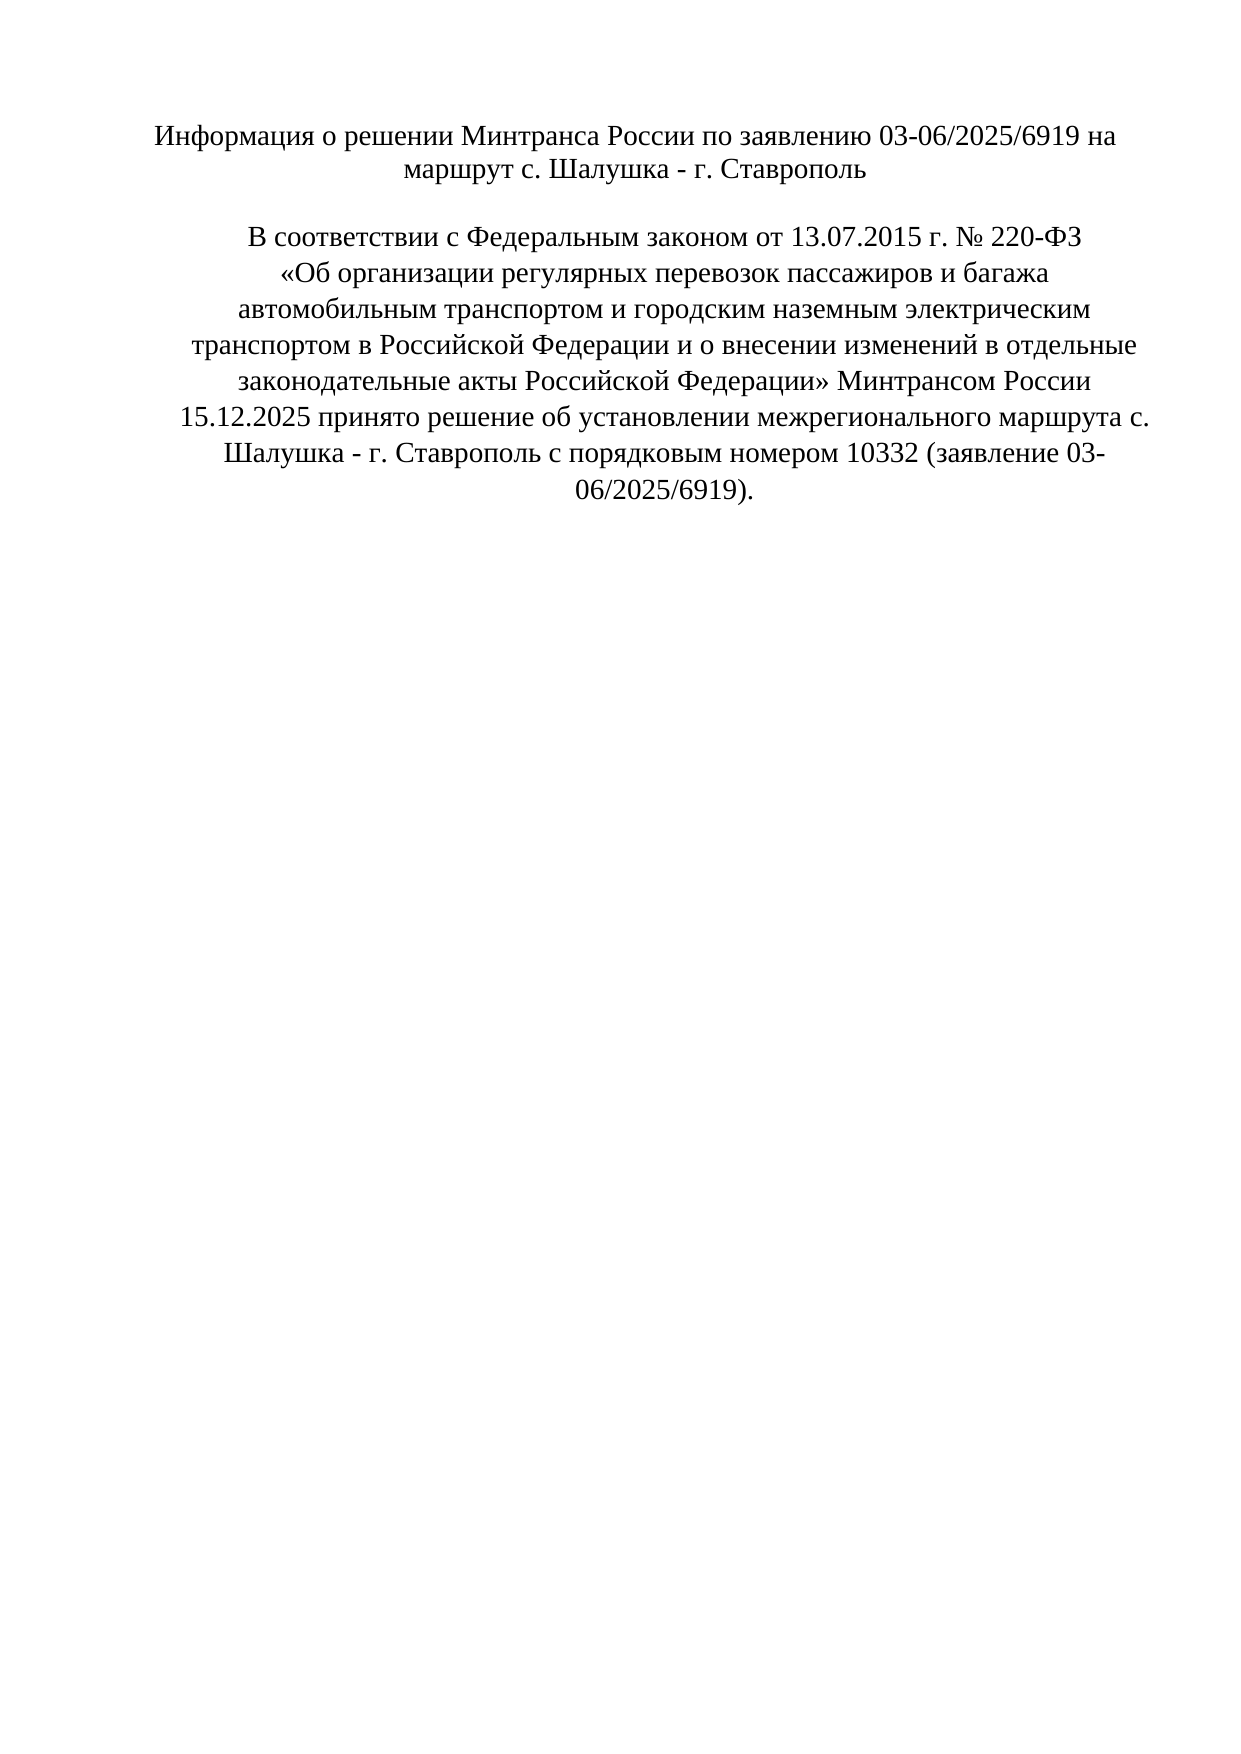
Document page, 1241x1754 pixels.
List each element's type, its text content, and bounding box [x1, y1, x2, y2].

text В соответствии с Федеральным законом от 13.07.2015 г. № 220-ФЗ «Об организации регулярных перевозок пассажиров и багажа автомобильным транспортом и городским наземным электрическим транспортом в Российской Федерации и о внесении изменений в отдельные законодательные акты Российской Федерации» Минтрансом России 15.12.2025 принято решение об установлении межрегионального маршрута с. Шалушка - г. Ставрополь с порядковым номером 10332 (заявление 03-06/2025/6919). [177, 219, 1152, 505]
text Информация о решении Минтранса России по заявлению 03-06/2025/6919 на маршрут с. Шалушка - г. Ставрополь [118, 118, 1152, 185]
